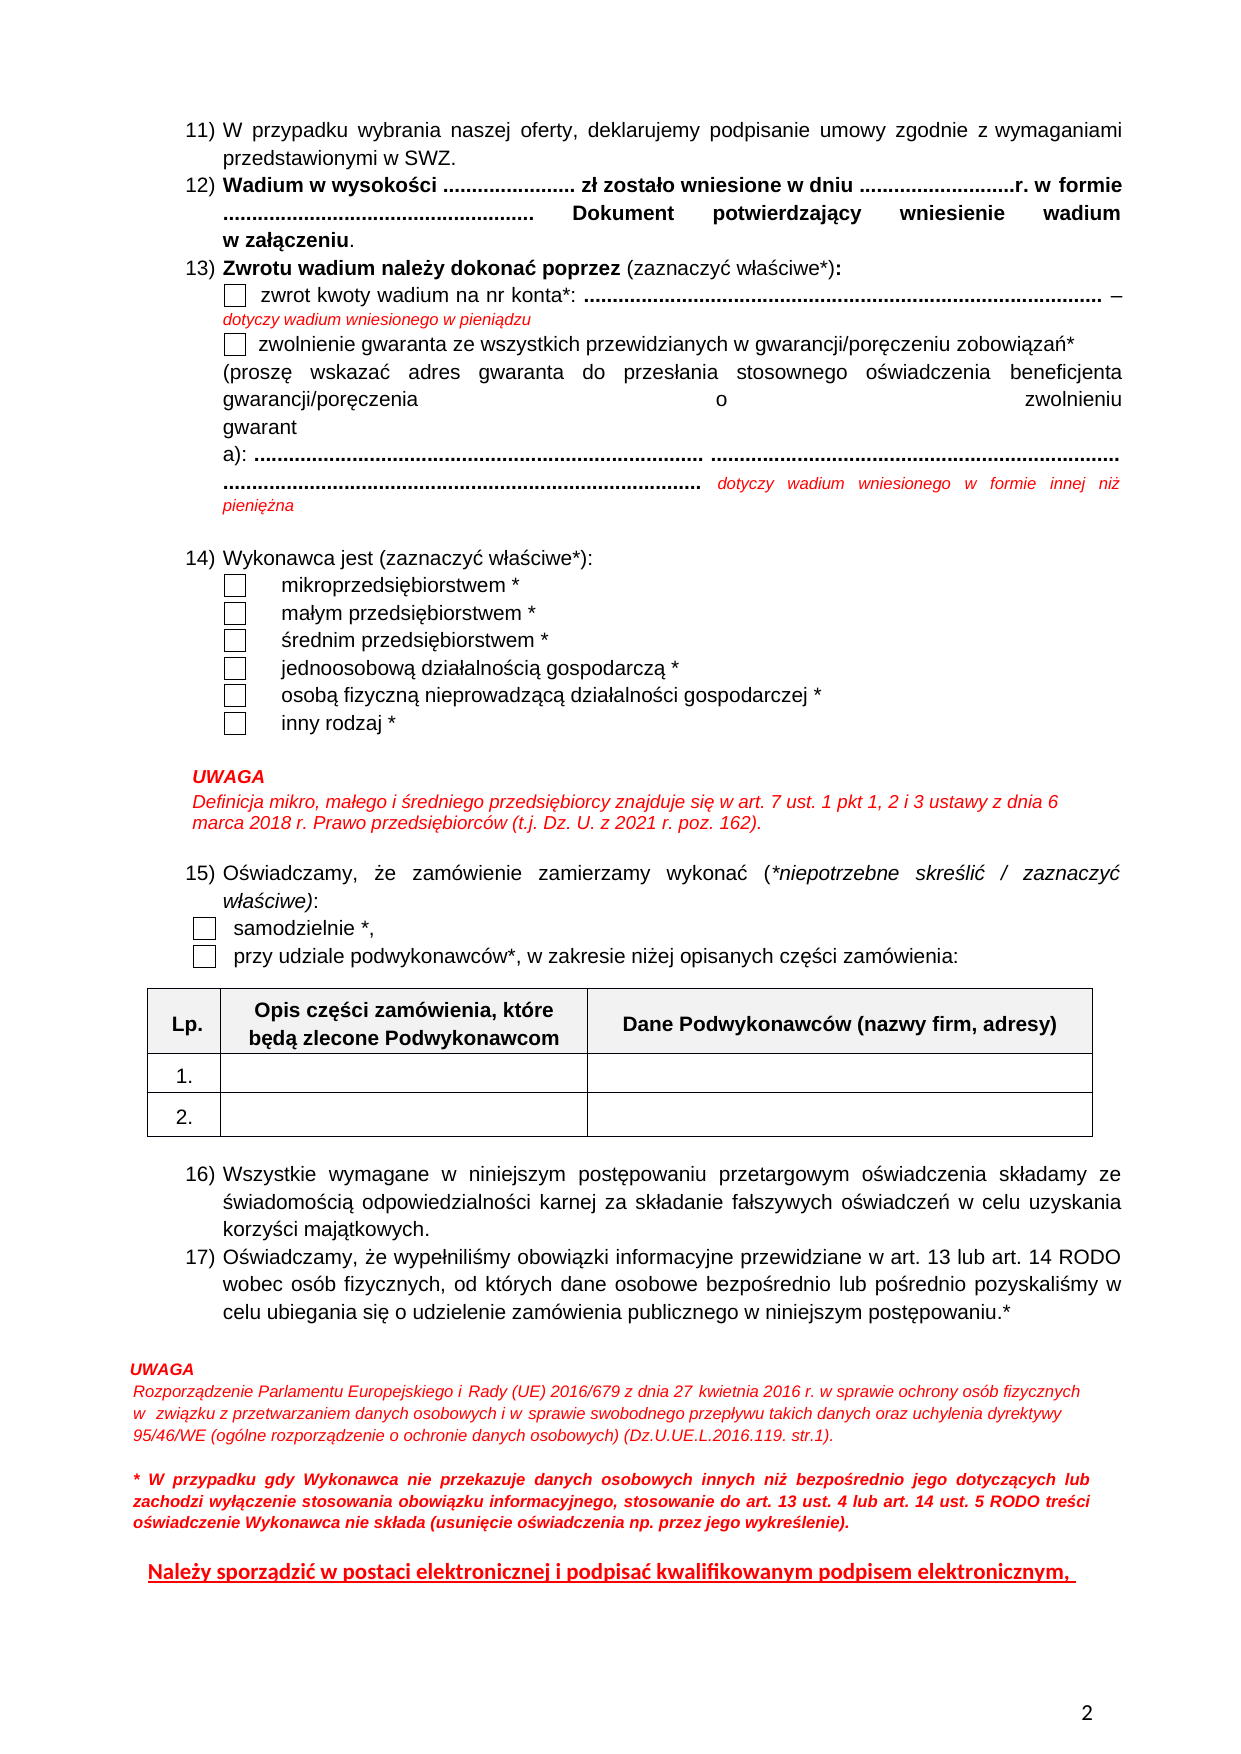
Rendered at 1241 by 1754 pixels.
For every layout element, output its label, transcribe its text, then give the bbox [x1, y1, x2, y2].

table_header Opis części zamówienia, które będą zlecone Podwykonawcom [221, 989, 587, 1053]
list W przypadku wybrania naszej oferty, deklarujemy podpisanie umowy zgodnie z wymaganiami przedstawionymi w SWZ. [185, 118, 1122, 170]
text * W przypadku gdy Wykonawca nie przekazuje danych osobowych innych niż bezpośrednio jego dotyczących lub zachodzi wyłączenie stosowania obowiązku informacyjnego, stosowanie do art. 13 ust. 4 lub art. 14 ust. 5 RODO treści oświadczenie Wykonawca nie składa (usunięcie oświadczenia np. przez jego wykreślenie). [133, 1469, 1093, 1532]
list małym przedsiębiorstwem * [223, 601, 1122, 625]
list Zwrotu wadium należy dokonać poprzez (zaznaczyć właściwe*): [185, 256, 1122, 280]
text Rozporządzenie Parlamentu Europejskiego i Rady (UE) 2016/679 z dnia 27 kwietnia 2016 r. w sprawie ochrony osób fizycznych w związku z przetwarzaniem danych osobowych i w sprawie swobodnego przepływu takich danych oraz uchylenia dyrektywy 95/46/WE (ogólne rozporządzenie o ochronie danych osobowych) (Dz.U.UE.L.2016.119. str.1). [133, 1381, 1093, 1444]
text UWAGA [125, 1359, 1122, 1379]
list inny rodzaj * [223, 711, 1122, 735]
table_cell [221, 1093, 587, 1136]
list osobą fizyczną nieprowadzącą działalności gospodarczej * [223, 683, 1122, 707]
table_cell [588, 1093, 1092, 1136]
table_cell 2. [148, 1093, 220, 1136]
table_header Dane Podwykonawców (nazwy firm, adresy) [588, 989, 1092, 1053]
text UWAGA [192, 766, 1122, 787]
text przy udziale podwykonawców*, w zakresie niżej opisanych części zamówienia: [192, 944, 1122, 968]
list Wadium w wysokości ....................... zł zostało wniesione w dniu ...........................r. w formie ...................................................... Dokument potwierdzający wniesienie wadium w załączeniu. [185, 173, 1122, 252]
list mikroprzedsiębiorstwem * [223, 573, 1122, 597]
list zwrot kwoty wadium na nr konta*: .......................................................................................... – dotyczy wadium wniesionego w pieniądzu [223, 283, 1122, 329]
table_cell 1. [148, 1054, 220, 1092]
text samodzielnie *, [192, 916, 1122, 940]
list Wszystkie wymagane w niniejszym postępowaniu przetargowym oświadczenia składamy ze świadomością odpowiedzialności karnej za składanie fałszywych oświadczeń w celu uzyskania korzyści majątkowych. [185, 1162, 1122, 1241]
list Wykonawca jest (zaznaczyć właściwe*): [185, 546, 1122, 570]
table_cell [588, 1054, 1092, 1092]
table_header Lp. [148, 989, 220, 1053]
list Oświadczamy, że zamówienie zamierzamy wykonać (*niepotrzebne skreślić / zaznaczyć właściwe): [185, 861, 1122, 913]
list zwolnienie gwaranta ze wszystkich przewidzianych w gwarancji/poręczeniu zobowiązań* [223, 332, 1122, 356]
list jednoosobową działalnością gospodarczą * [223, 656, 1122, 680]
text Definicja mikro, małego i średniego przedsiębiorcy znajduje się w art. 7 ust. 1 pkt 1, 2 i 3 ustawy z dnia 6 marca 2018 r. Prawo przedsiębiorców (t.j. Dz. U. z 2021 r. poz. 162). [192, 791, 1093, 834]
list (proszę wskazać adres gwaranta do przesłania stosownego oświadczenia beneficjenta gwarancji/poręczenia o zwolnieniu gwaranta): .............................................................................. .......................................................................................................................................................... dotyczy wadium wniesionego w formie innej niż pieniężna [223, 359, 1122, 515]
list średnim przedsiębiorstwem * [223, 628, 1122, 652]
table_cell [221, 1054, 587, 1092]
text Należy sporządzić w postaci elektronicznej i podpisać kwalifikowanym podpisem elektronicznym, [148, 1557, 1093, 1585]
list Oświadczamy, że wypełniliśmy obowiązki informacyjne przewidziane w art. 13 lub art. 14 RODO wobec osób fizycznych, od których dane osobowe bezpośrednio lub pośrednio pozyskaliśmy w celu ubiegania się o udzielenie zamówienia publicznego w niniejszym postępowaniu.* [185, 1245, 1122, 1324]
